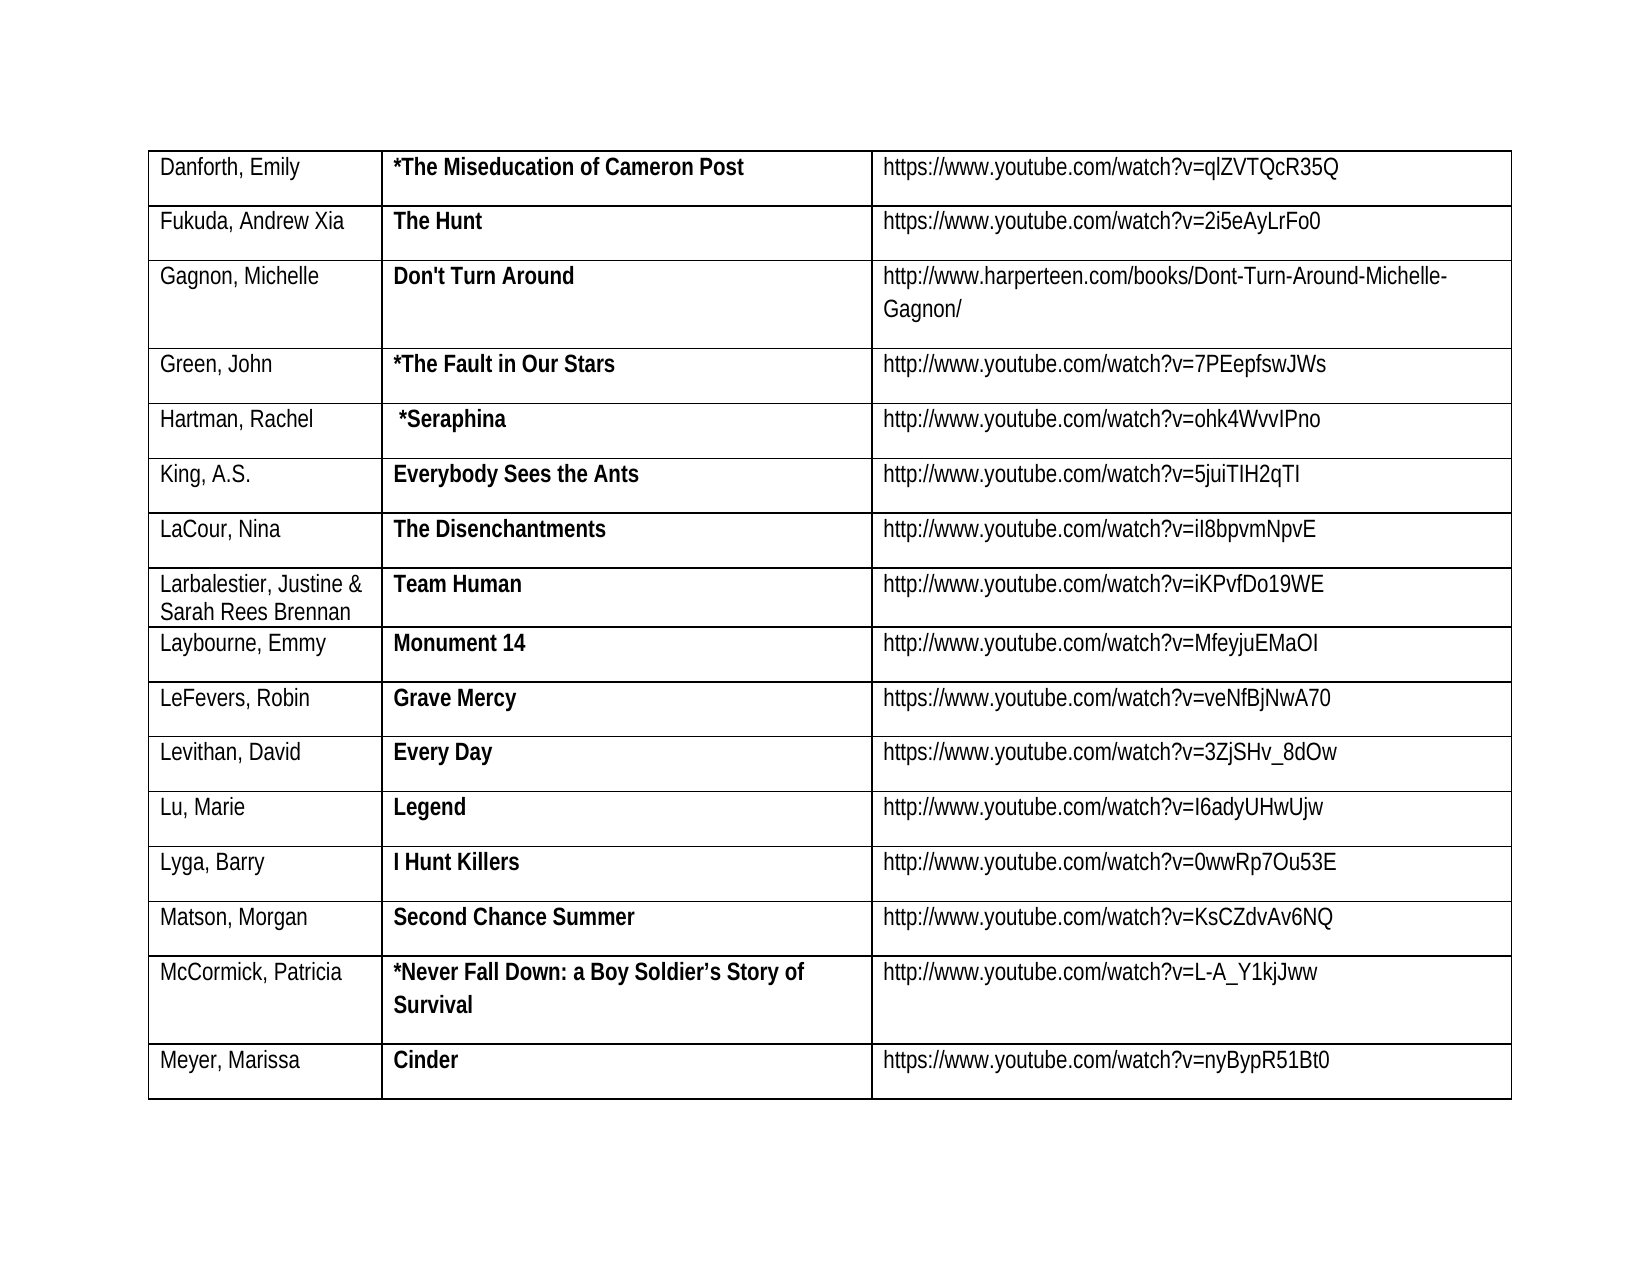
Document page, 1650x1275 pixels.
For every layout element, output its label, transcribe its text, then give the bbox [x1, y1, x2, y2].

table_cell Gagnon, Michelle [149, 261, 381, 348]
table_cell Meyer, Marissa [149, 1045, 381, 1098]
table_cell *Never Fall Down: a Boy Soldier’s Story of Survival [383, 957, 871, 1043]
table_cell https://www.youtube.com/watch?v=nyBypR51Bt0 [873, 1045, 1511, 1098]
table_cell http://www.youtube.com/watch?v=MfeyjuEMaOI [873, 628, 1511, 681]
table_cell The Disenchantments [383, 514, 871, 567]
table_cell Monument 14 [383, 628, 871, 681]
table_cell https://www.youtube.com/watch?v=qlZVTQcR35Q [873, 152, 1511, 205]
table_cell Hartman, Rachel [149, 404, 381, 457]
table_cell I Hunt Killers [383, 847, 871, 901]
table_cell King, A.S. [149, 459, 381, 512]
table_cell Matson, Morgan [149, 902, 381, 955]
table_cell http://www.harperteen.com/books/Dont-Turn-Around-Michelle-Gagnon/ [873, 261, 1511, 348]
table_cell Fukuda, Andrew Xia [149, 207, 381, 260]
table_cell LeFevers, Robin [149, 683, 381, 736]
table_cell Second Chance Summer [383, 902, 871, 955]
table_cell McCormick, Patricia [149, 957, 381, 1043]
table_cell Everybody Sees the Ants [383, 459, 871, 512]
table_cell The Hunt [383, 207, 871, 260]
table_cell Grave Mercy [383, 683, 871, 736]
table_cell http://www.youtube.com/watch?v=5juiTIH2qTI [873, 459, 1511, 512]
table_cell Lyga, Barry [149, 847, 381, 901]
table_cell http://www.youtube.com/watch?v=L-A_Y1kjJww [873, 957, 1511, 1043]
table_cell http://www.youtube.com/watch?v=iI8bpvmNpvE [873, 514, 1511, 567]
table_cell Cinder [383, 1045, 871, 1098]
table_cell https://www.youtube.com/watch?v=3ZjSHv_8dOw [873, 737, 1511, 791]
table_cell http://www.youtube.com/watch?v=iKPvfDo19WE [873, 569, 1511, 626]
table_cell Legend [383, 792, 871, 846]
table_cell http://www.youtube.com/watch?v=ohk4WvvIPno [873, 404, 1511, 457]
table_cell *The Miseducation of Cameron Post [383, 152, 871, 205]
table_cell Don't Turn Around [383, 261, 871, 348]
table_cell Laybourne, Emmy [149, 628, 381, 681]
table_cell *The Fault in Our Stars [383, 349, 871, 402]
table_cell http://www.youtube.com/watch?v=0wwRp7Ou53E [873, 847, 1511, 901]
table_cell Levithan, David [149, 737, 381, 791]
table_cell https://www.youtube.com/watch?v=veNfBjNwA70 [873, 683, 1511, 736]
table_cell Danforth, Emily [149, 152, 381, 205]
table_cell Team Human [383, 569, 871, 626]
table_cell Larbalestier, Justine & Sarah Rees Brennan [149, 569, 381, 626]
table_cell https://www.youtube.com/watch?v=2i5eAyLrFo0 [873, 207, 1511, 260]
table_cell http://www.youtube.com/watch?v=KsCZdvAv6NQ [873, 902, 1511, 955]
table_cell LaCour, Nina [149, 514, 381, 567]
table_cell Every Day [383, 737, 871, 791]
table_cell http://www.youtube.com/watch?v=I6adyUHwUjw [873, 792, 1511, 846]
table_cell Lu, Marie [149, 792, 381, 846]
table_cell http://www.youtube.com/watch?v=7PEepfswJWs [873, 349, 1511, 402]
table_cell Green, John [149, 349, 381, 402]
table_cell *Seraphina [383, 404, 871, 457]
